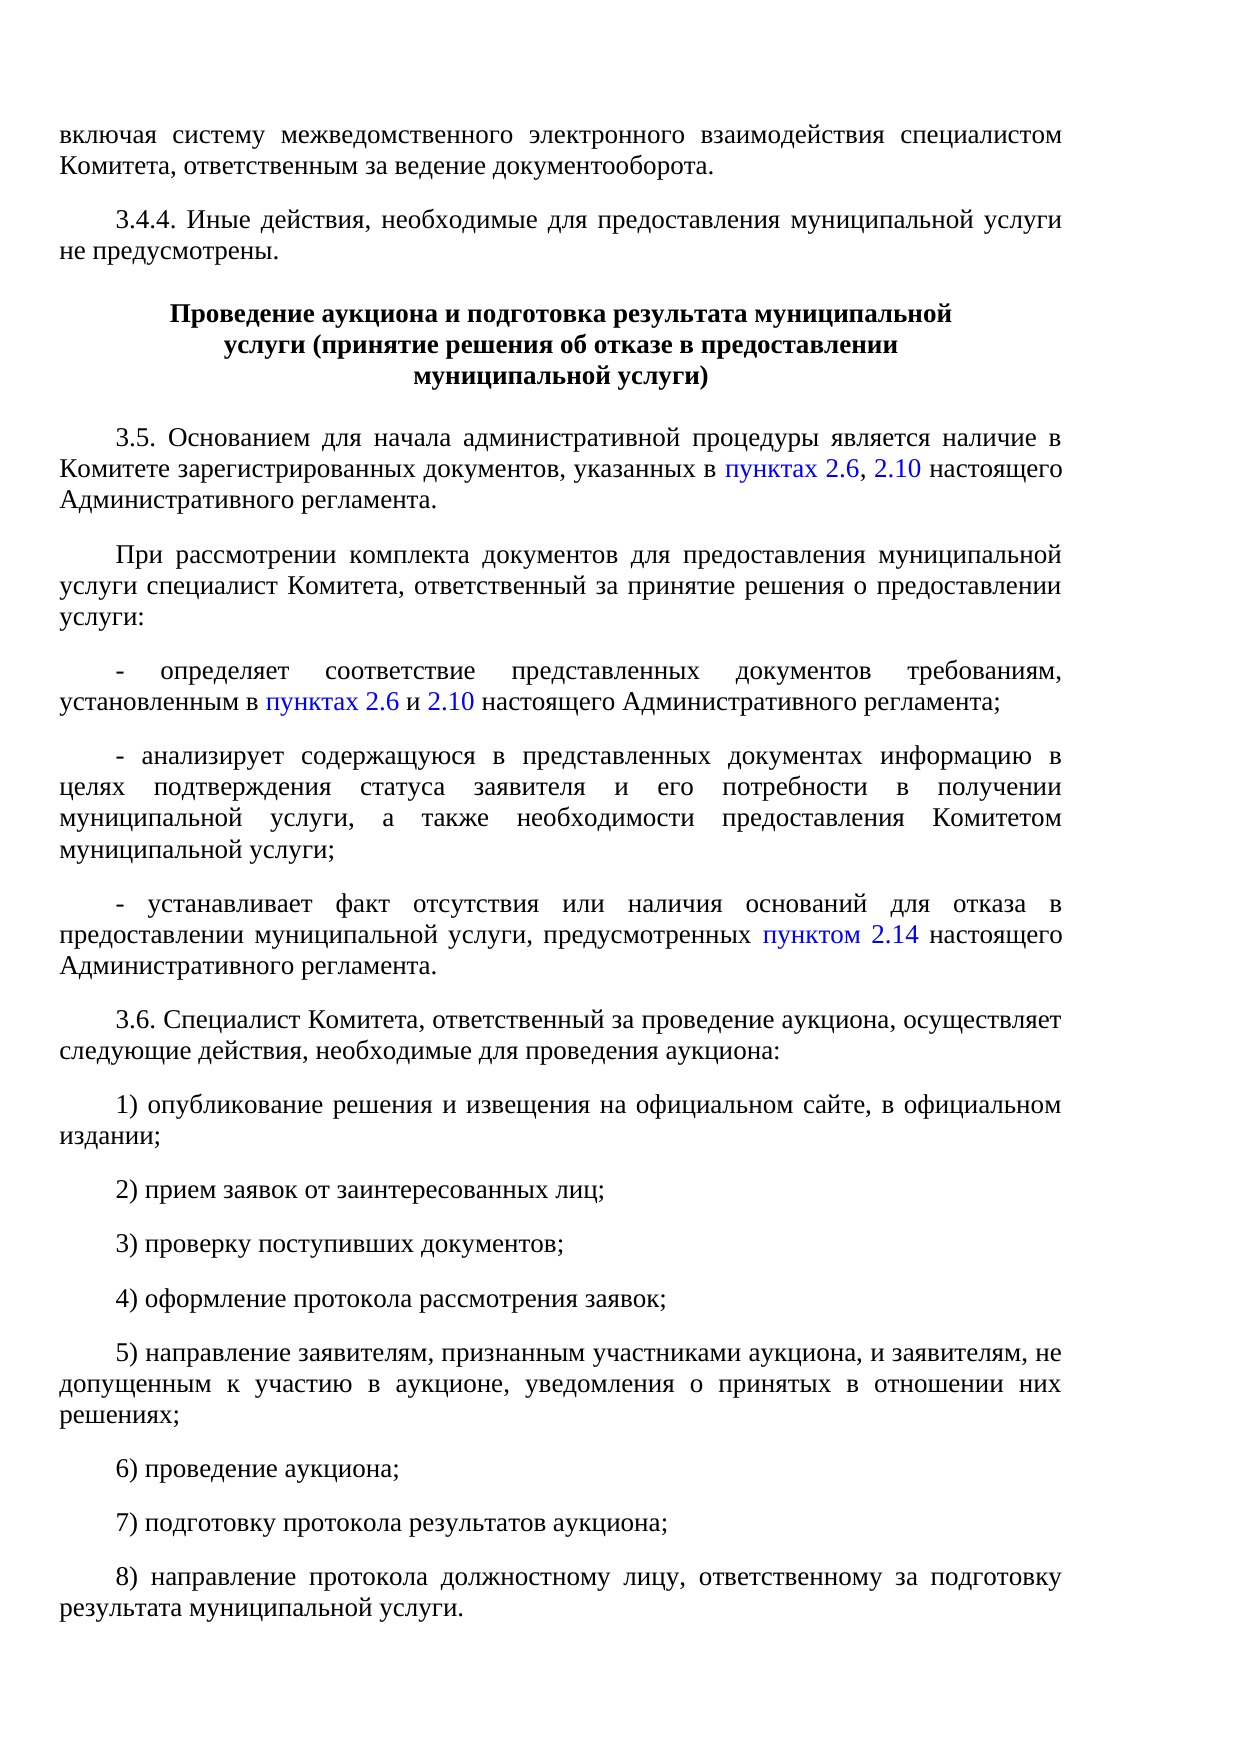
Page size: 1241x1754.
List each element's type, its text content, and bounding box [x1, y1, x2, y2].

text 6) проведение аукциона; [59, 1452, 1063, 1483]
title услуги (принятие решения об отказе в предоставлении [59, 328, 1063, 359]
text 2) прием заявок от заинтересованных лиц; [59, 1173, 1063, 1205]
text 3.5. Основанием для начала административной процедуры является наличие в Комитете зарегистрированных документов, указанных в пунктах 2.6, 2.10 настоящего Административного регламента. [59, 421, 1063, 515]
text 1) опубликование решения и извещения на официальном сайте, в официальном издании; [59, 1088, 1063, 1151]
text 3) проверку поступивших документов; [59, 1228, 1063, 1259]
text 5) направление заявителям, признанным участниками аукциона, и заявителям, не допущенным к участию в аукционе, уведомления о принятых в отношении них решениях; [59, 1336, 1063, 1429]
text 3.6. Специалист Комитета, ответственный за проведение аукциона, осуществляет следующие действия, необходимые для проведения аукциона: [59, 1003, 1063, 1065]
text 4) оформление протокола рассмотрения заявок; [59, 1282, 1063, 1313]
text При рассмотрении комплекта документов для предоставления муниципальной услуги специалист Комитета, ответственный за принятие решения о предоставлении услуги: [59, 538, 1063, 631]
text 7) подготовку протокола результатов аукциона; [59, 1506, 1063, 1537]
text - определяет соответствие представленных документов требованиям, установленным в пунктах 2.6 и 2.10 настоящего Административного регламента; [59, 654, 1063, 716]
title муниципальной услуги) [59, 359, 1063, 390]
text - анализирует содержащуюся в представленных документах информацию в целях подтверждения статуса заявителя и его потребности в получении муниципальной услуги, а также необходимости предоставления Комитетом муниципальной услуги; [59, 739, 1063, 864]
text 3.4.4. Иные действия, необходимые для предоставления муниципальной услуги не предусмотрены. [59, 203, 1063, 266]
text - устанавливает факт отсутствия или наличия оснований для отказа в предоставлении муниципальной услуги, предусмотренных пунктом 2.14 настоящего Административного регламента. [59, 887, 1063, 980]
text 8) направление протокола должностному лицу, ответственному за подготовку результата муниципальной услуги. [59, 1560, 1063, 1622]
title Проведение аукциона и подготовка результата муниципальной [59, 297, 1063, 328]
